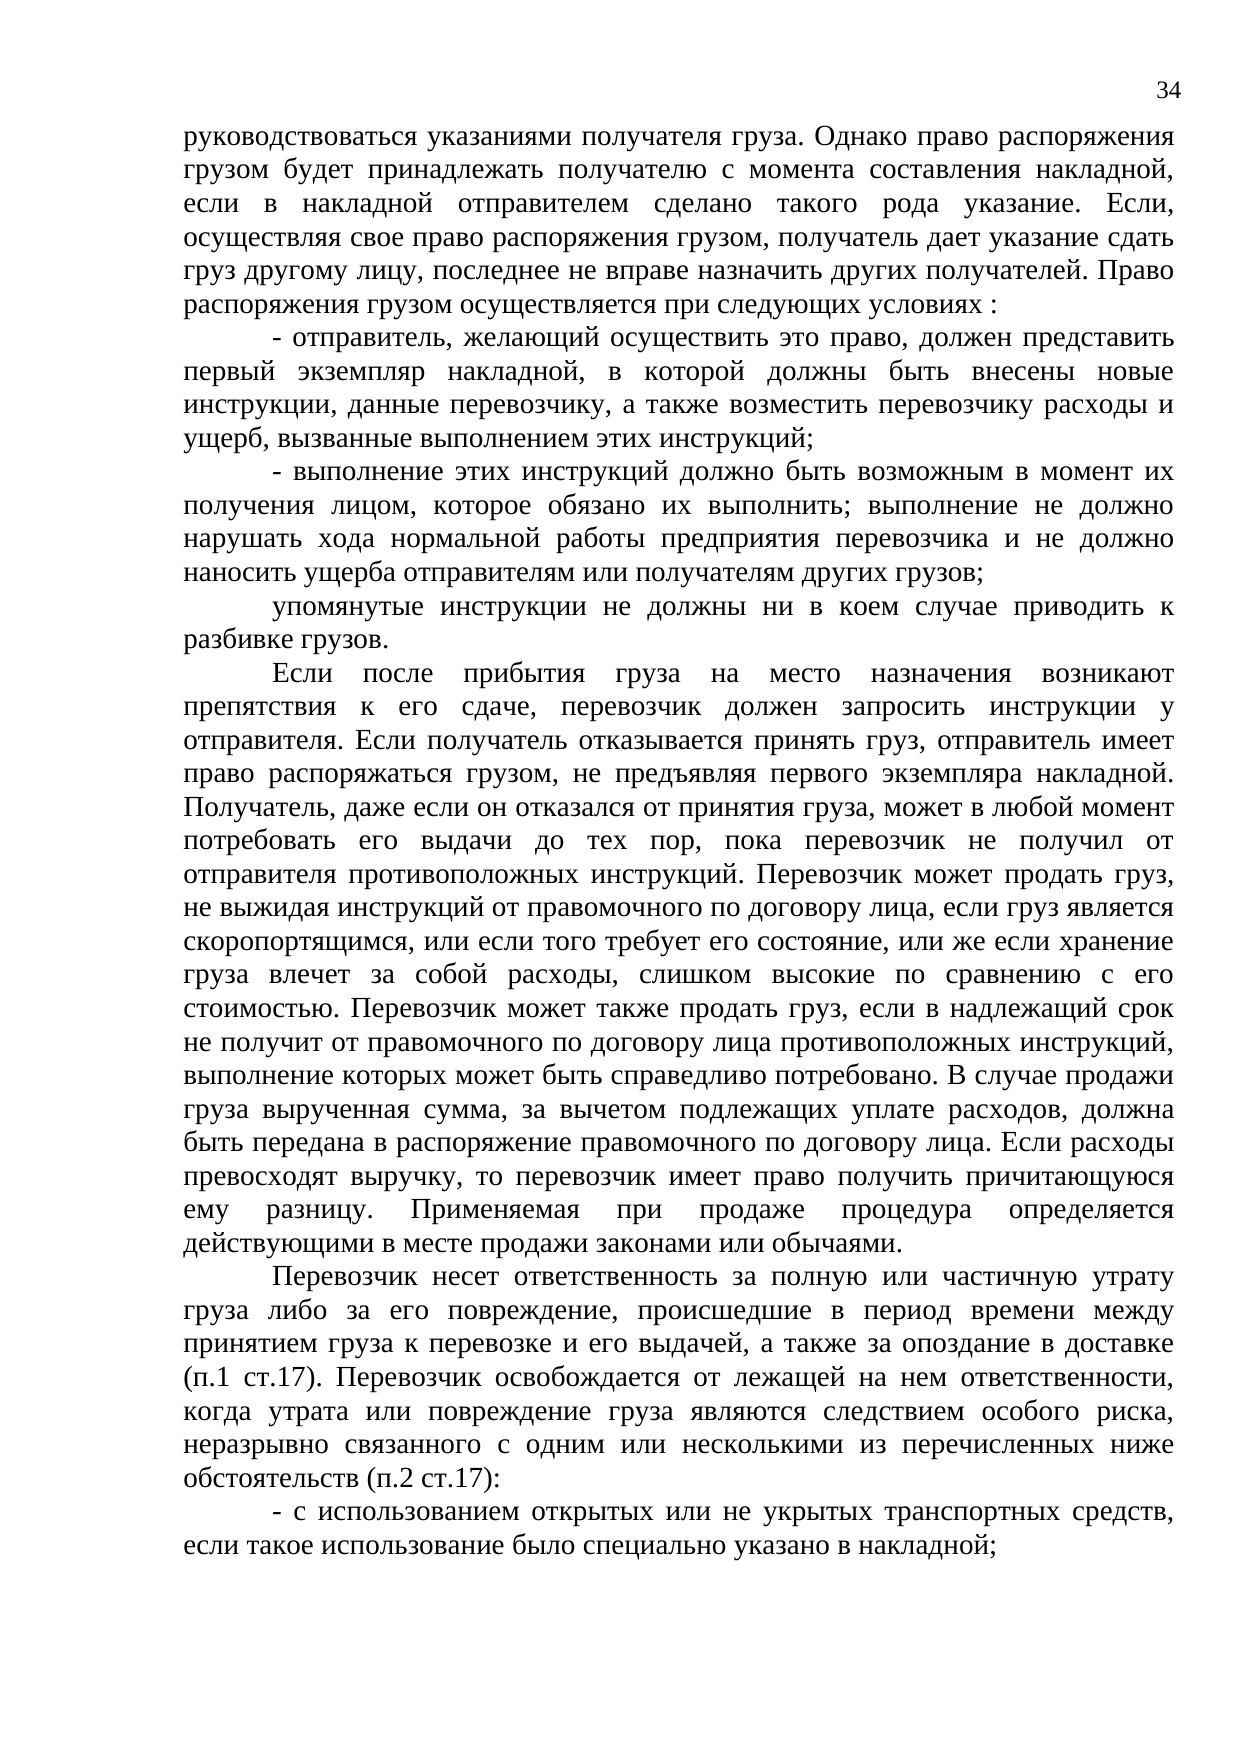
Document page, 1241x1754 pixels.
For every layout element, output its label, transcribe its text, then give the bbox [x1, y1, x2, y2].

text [183, 118, 1175, 319]
text упомянутые инструкции не должны ни в коем случае приводить к разбивке грузов. [183, 588, 1175, 655]
text - отправитель, желающий осуществить это право, должен представить первый экземпляр накладной, в которой должны быть внесены новые инструкции, данные перевозчику, а также возместить перевозчику расходы и ущерб, вызванные выполнением этих инструкций; [183, 319, 1175, 453]
text - выполнение этих инструкций должно быть возможным в момент их получения лицом, которое обязано их выполнить; выполнение не должно нарушать хода нормальной работы предприятия перевозчика и не должно наносить ущерба отправителям или получателям других грузов; [183, 453, 1175, 588]
text Перевозчик несет ответственность за полную или частичную утрату груза либо за его повреждение, происшедшие в период времени между принятием груза к перевозке и его выдачей, а также за опоздание в доставке (п.1 ст.17). Перевозчик освобождается от лежащей на нем ответственности, когда утрата или повреждение груза являются следствием особого риска, неразрывно связанного с одним или несколькими из перечисленных ниже обстоятельств (п.2 ст.17): [183, 1258, 1175, 1493]
text Если после прибытия груза на место назначения возникают препятствия к его сдаче, перевозчик должен запросить инструкции у отправителя. Если получатель отказывается принять груз, отправитель имеет право распоряжаться грузом, не предъявляя первого экземпляра накладной. Получатель, даже если он отказался от принятия груза, может в любой момент потребовать его выдачи до тех пор, пока перевозчик не получил от отправителя противоположных инструкций. Перевозчик может продать груз, не выжидая инструкций от правомочного по договору лица, если груз является скоропортящимся, или если того требует его состояние, или же если хранение груза влечет за собой расходы, слишком высокие по сравнению с его стоимостью. Перевозчик может также продать груз, если в надлежащий срок не получит от правомочного по договору лица противоположных инструкций, выполнение которых может быть справедливо потребовано. В случае продажи груза вырученная сумма, за вычетом подлежащих уплате расходов, должна быть передана в распоряжение правомочного по договору лица. Если расходы превосходят выручку, то перевозчик имеет право получить причитающуюся ему разницу. Применяемая при продаже процедура определяется действующими в месте продажи законами или обычаями. [183, 655, 1175, 1258]
text - с использованием открытых или не укрытых транспортных средств, если такое использование было специально указано в накладной; [183, 1493, 1175, 1560]
